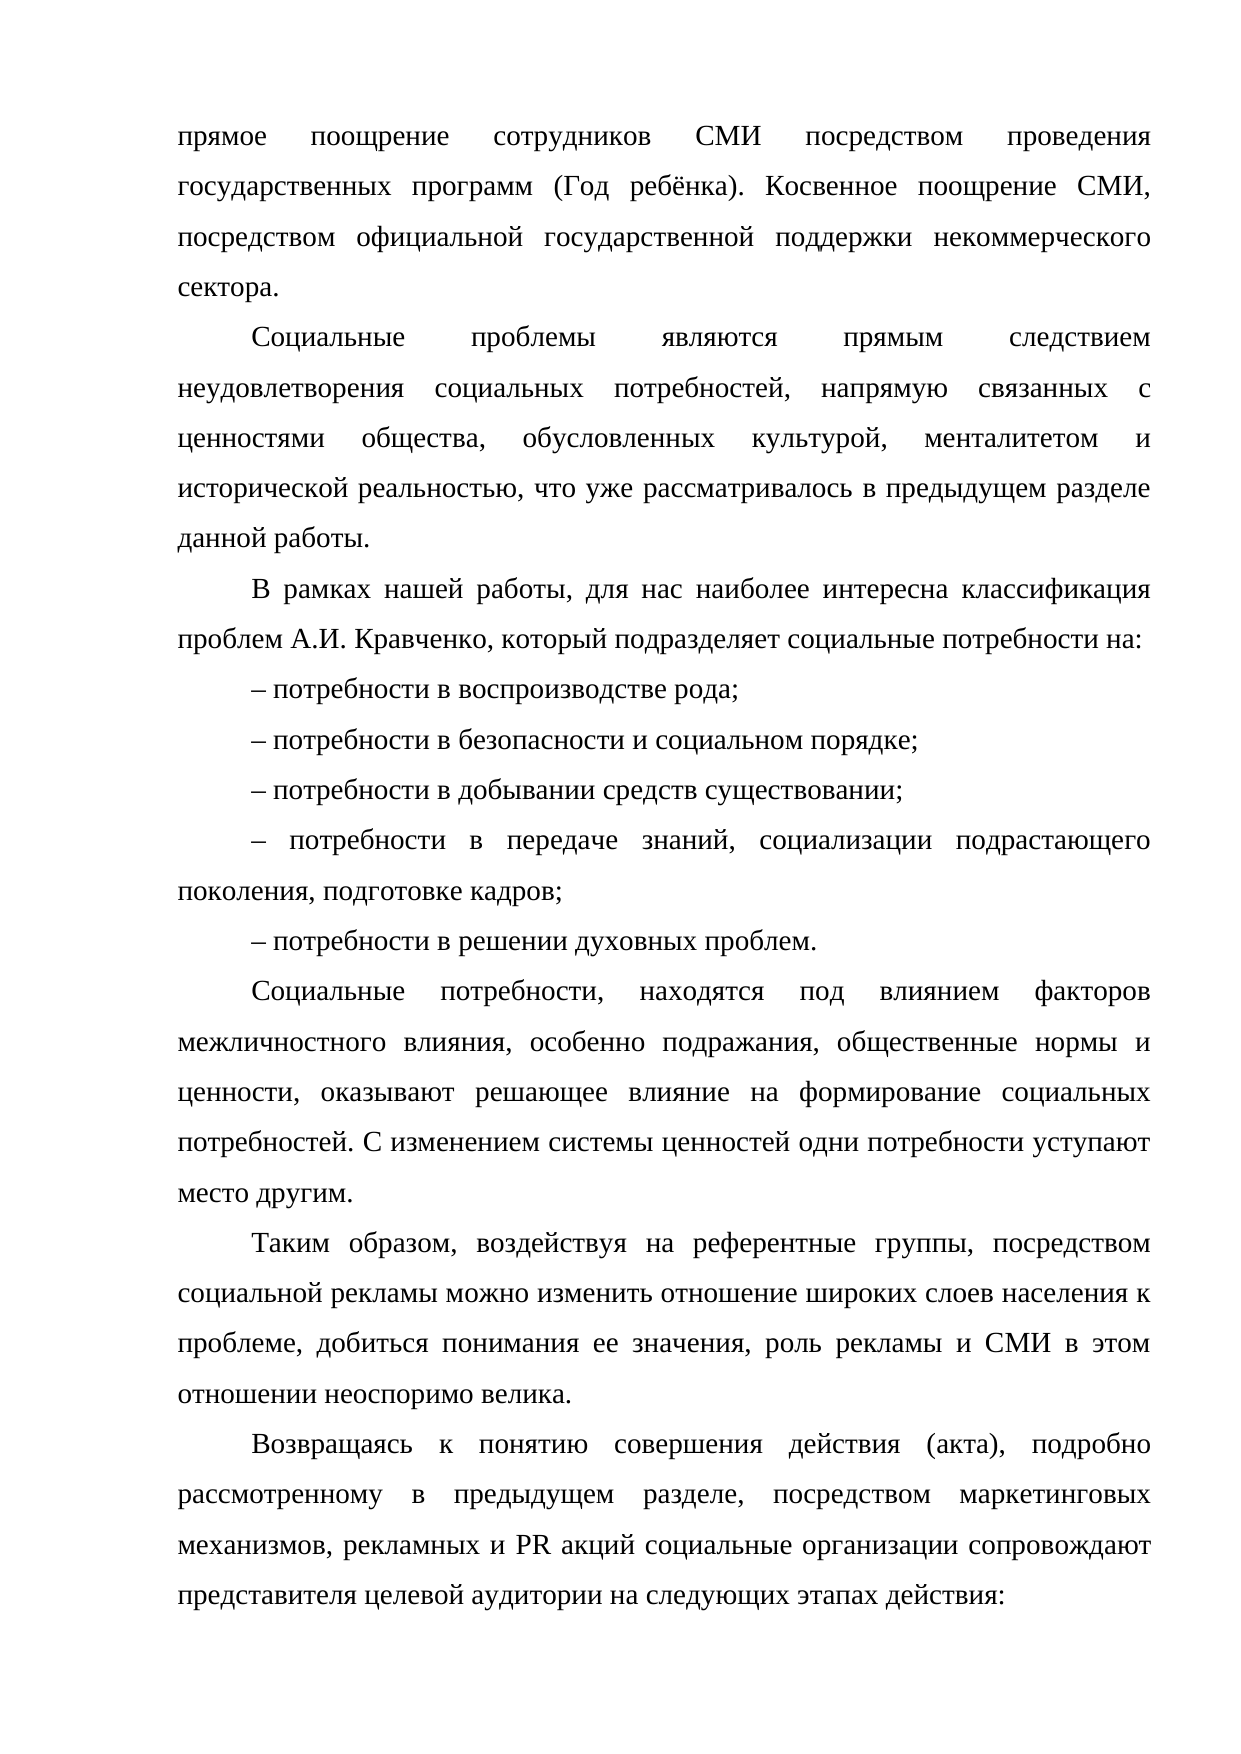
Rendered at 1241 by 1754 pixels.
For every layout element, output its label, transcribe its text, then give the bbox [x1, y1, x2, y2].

text Таким образом, воздействуя на референтные группы, посредством социальной рекламы можно изменить отношение широких слоев населения к проблеме, добиться понимания ее значения, роль рекламы и СМИ в этом отношении неоспоримо велика. [177, 1225, 1152, 1409]
text – потребности в воспроизводстве рода; [177, 672, 1152, 705]
text В рамках нашей работы, для нас наиболее интересна классификация проблем А.И. Кравченко, который подразделяет социальные потребности на: [177, 571, 1152, 655]
text Социальные потребности, находятся под влиянием факторов межличностного влияния, особенно подражания, общественные нормы и ценности, оказывают решающее влияние на формирование социальных потребностей. С изменением системы ценностей одни потребности уступают место другим. [177, 973, 1152, 1208]
text – потребности в решении духовных проблем. [177, 923, 1152, 957]
text – потребности в безопасности и социальном порядке; [177, 722, 1152, 755]
text Возвращаясь к понятию совершения действия (акта), подробно рассмотренному в предыдущем разделе, посредством маркетинговых механизмов, рекламных и PR акций социальные организации сопровождают представителя целевой аудитории на следующих этапах действия: [177, 1426, 1152, 1611]
text Социальные проблемы являются прямым следствием неудовлетворения социальных потребностей, напрямую связанных с ценностями общества, обусловленных культурой, менталитетом и исторической реальностью, что уже рассматривалось в предыдущем разделе данной работы. [177, 319, 1152, 554]
text – потребности в передаче знаний, социализации подрастающего поколения, подготовке кадров; [177, 822, 1152, 906]
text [177, 118, 1152, 303]
text – потребности в добывании средств существовании; [177, 772, 1152, 806]
